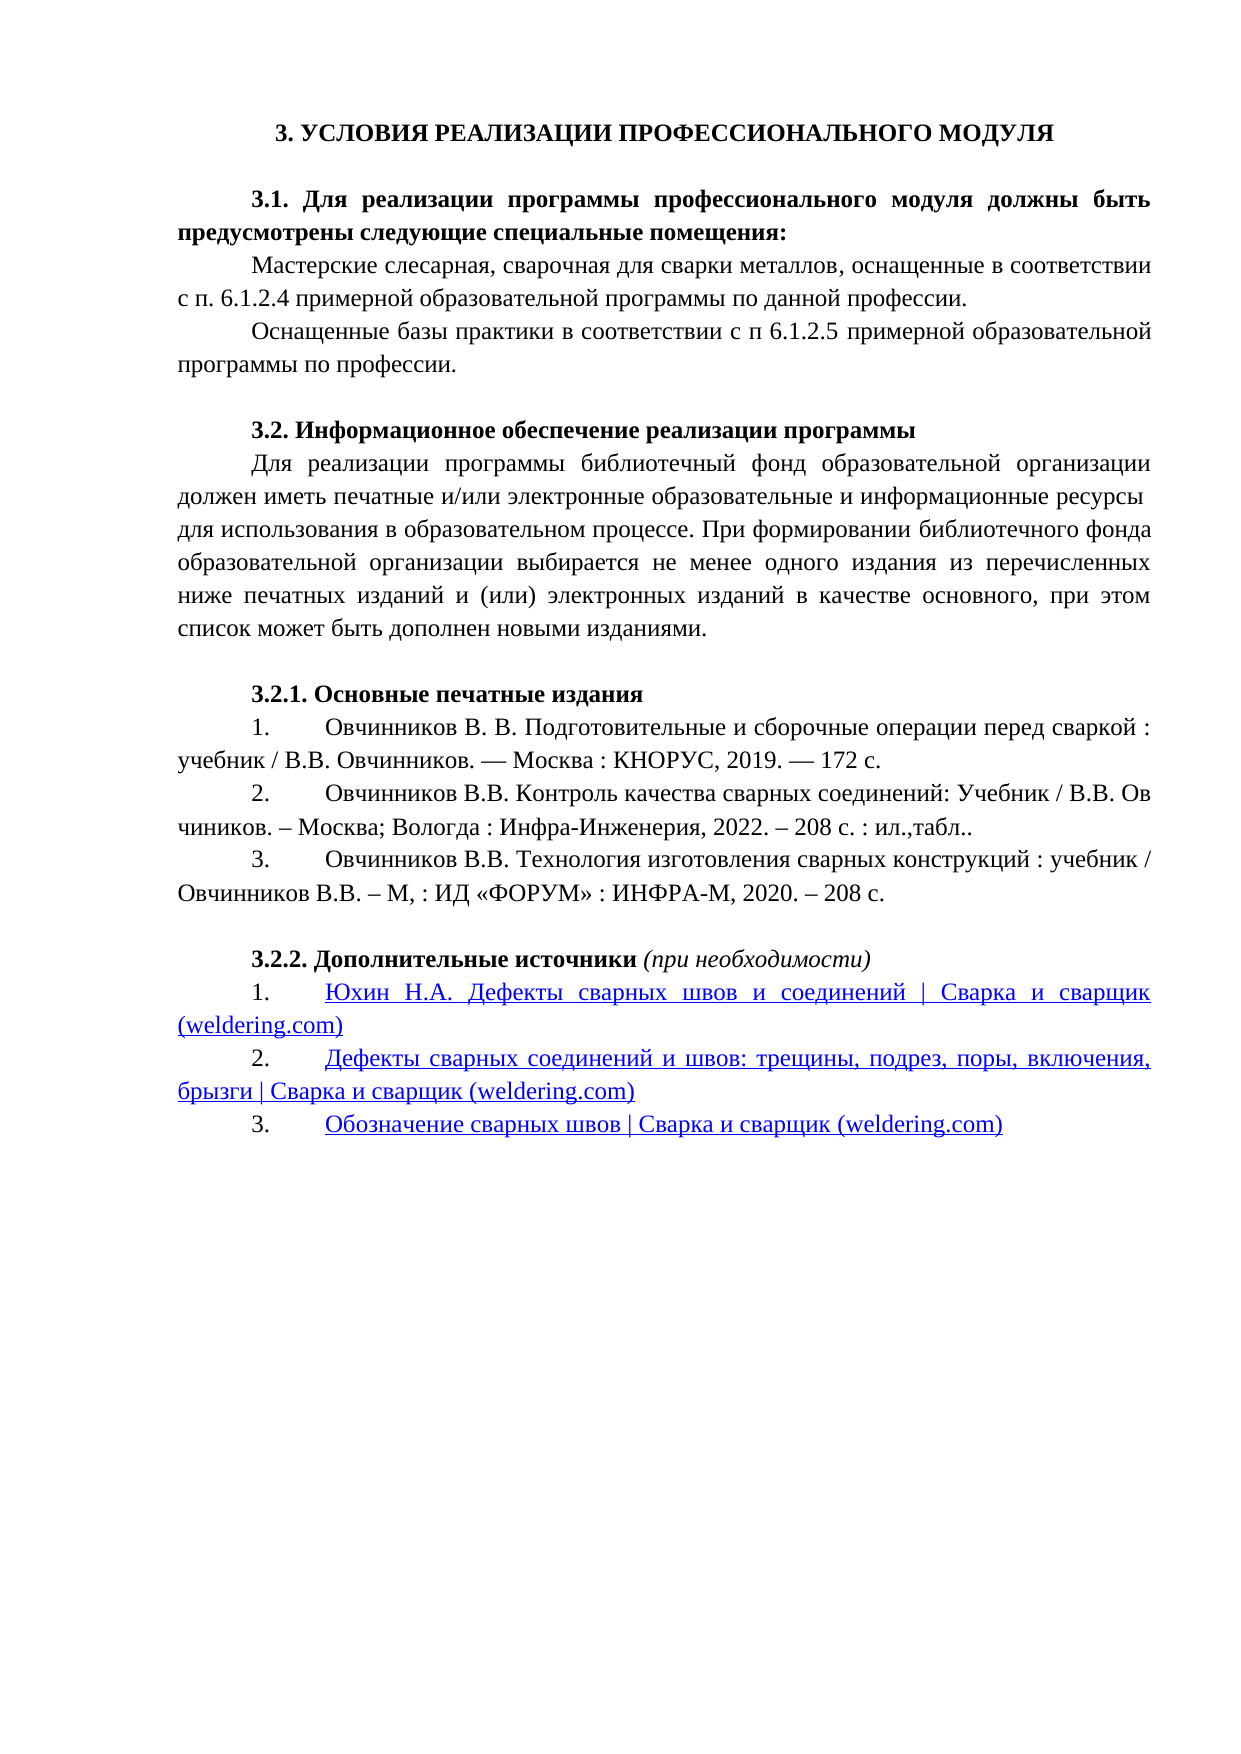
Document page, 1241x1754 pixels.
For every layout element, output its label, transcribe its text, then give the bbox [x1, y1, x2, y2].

list Овчинников В.В. Контроль качества сварных соединений: Учебник / В.В. Овчиников. – Москва; Вологда : Инфра-Инженерия, 2022. – 208 с. : ил.,табл.. [177, 778, 1152, 840]
list Юхин Н.А. Дефекты сварных швов и соединений | Сварка и сварщик (weldering.com) [177, 977, 1152, 1038]
text 3. УСЛОВИЯ РЕАЛИЗАЦИИ ПРОФЕССИОНАЛЬНОГО МОДУЛЯ [177, 118, 1152, 147]
text 3.2. Информационное обеспечение реализации программы [177, 415, 1152, 444]
text 3.2.2. Дополнительные источники (при необходимости) [177, 944, 1152, 972]
text 3.1. Для реализации программы профессионального модуля должны быть предусмотрены следующие специальные помещения: [177, 184, 1152, 246]
text Для реализации программы библиотечный фонд образовательной организации должен иметь печатные и/или электронные образовательные и информационные ресурсы для использования в образовательном процессе. При формировании библиотечного фонда образовательной организации выбирается не менее одного издания из перечисленных ниже печатных изданий и (или) электронных изданий в качестве основного, при этом список может быть дополнен новыми изданиями. [177, 448, 1152, 642]
text Оснащенные базы практики в соответствии с п 6.1.2.5 примерной образовательной программы по профессии. [177, 316, 1152, 378]
list 3.2.1. Основные печатные издания [177, 679, 1152, 708]
list Овчинников В.В. Технология изготовления сварных конструкций : учебник / Овчинников В.В. – М, : ИД «ФОРУМ» : ИНФРА-М, 2020. – 208 с. [177, 844, 1152, 906]
list Дефекты сварных соединений и швов: трещины, подрез, поры, включения, брызги | Сварка и сварщик (weldering.com) [177, 1043, 1152, 1104]
text Мастерские слесарная, сварочная для сварки металлов, оснащенные в соответствии с п. 6.1.2.4 примерной образовательной программы по данной профессии. [177, 250, 1152, 312]
list Обозначение сварных швов | Сварка и сварщик (weldering.com) [177, 1109, 1152, 1137]
list Овчинников В. В. Подготовительные и сборочные операции перед сваркой : учебник / В.В. Овчинников. — Москва : КНОРУС, 2019. — 172 с. [177, 712, 1152, 774]
